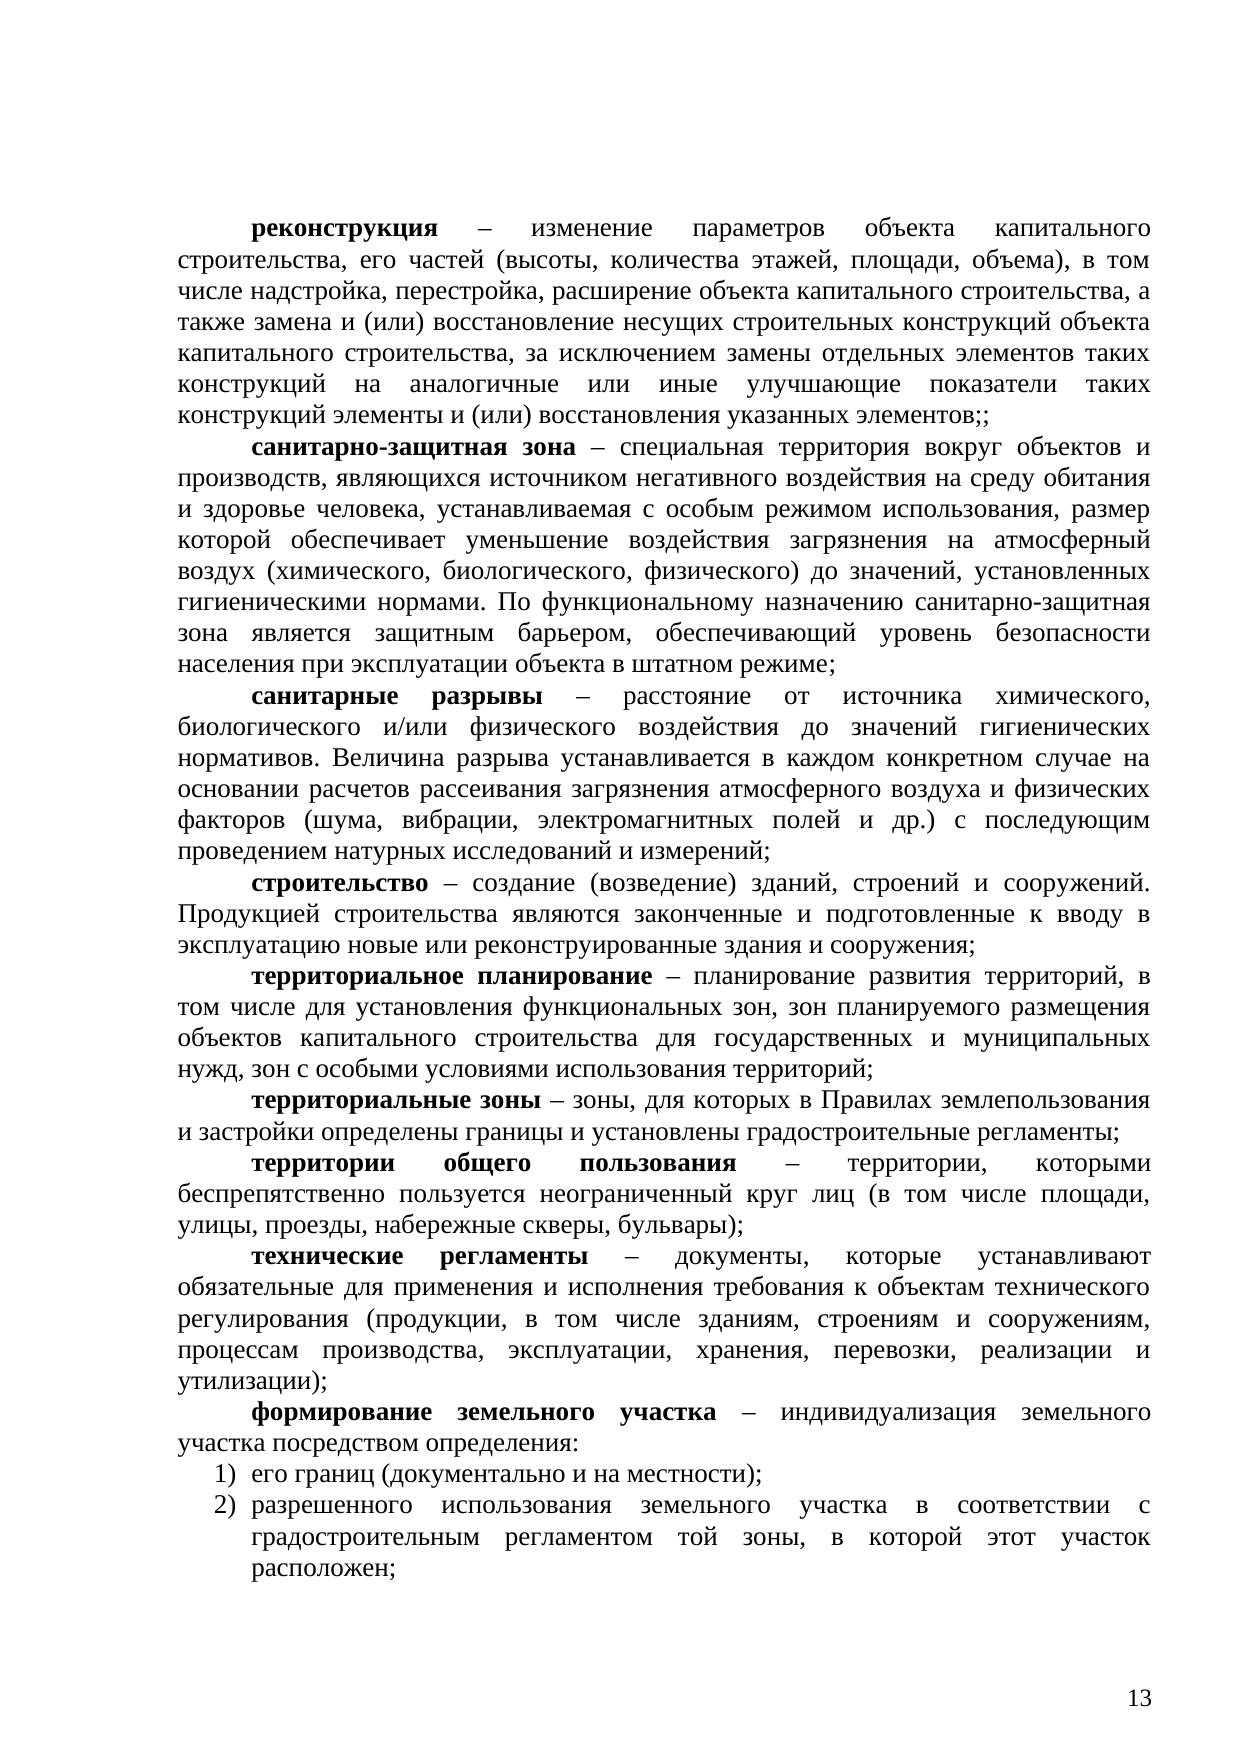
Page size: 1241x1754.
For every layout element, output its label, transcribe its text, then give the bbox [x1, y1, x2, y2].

list технические регламенты – документы, которые устанавливают обязательные для применения и исполнения требования к объектам технического регулирования (продукции, в том числе зданиям, строениям и сооружениям, процессам производства, эксплуатации, хранения, перевозки, реализации и утилизации); [177, 1239, 1152, 1395]
text территории общего пользования – территории, которыми беспрепятственно пользуется неограниченный круг лиц (в том числе площади, улицы, проезды, набережные скверы, бульвары); [177, 1146, 1152, 1239]
list разрешенного использования земельного участка в соответствии с градостроительным регламентом той зоны, в которой этот участок расположен; [213, 1488, 1152, 1582]
list его границ (документально и на местности); [213, 1457, 1152, 1488]
text санитарно-защитная зона – специальная территория вокруг объектов и производств, являющихся источником негативного воздействия на среду обитания и здоровье человека, устанавливаемая с особым режимом использования, размер которой обеспечивает уменьшение воздействия загрязнения на атмосферный воздух (химического, биологического, физического) до значений, установленных гигиеническими нормами. По функциональному назначению санитарно-защитная зона является защитным барьером, обеспечивающий уровень безопасности населения при эксплуатации объекта в штатном режиме; [177, 429, 1152, 679]
text территориальное планирование – планирование развития территорий, в том числе для установления функциональных зон, зон планируемого размещения объектов капитального строительства для государственных и муниципальных нужд, зон с особыми условиями использования территорий; [177, 959, 1152, 1084]
text санитарные разрывы – расстояние от источника химического, биологического и/или физического воздействия до значений гигиенических нормативов. Величина разрыва устанавливается в каждом конкретном случае на основании расчетов рассеивания загрязнения атмосферного воздуха и физических факторов (шума, вибрации, электромагнитных полей и др.) с последующим проведением натурных исследований и измерений; [177, 679, 1152, 866]
text формирование земельного участка – индивидуализация земельного участка посредством определения: [177, 1395, 1152, 1457]
text строительство – создание (возведение) зданий, строений и сооружений. Продукцией строительства являются законченные и подготовленные к вводу в эксплуатацию новые или реконструированные здания и сооружения; [177, 866, 1152, 959]
text реконструкция – изменение параметров объекта капитального строительства, его частей (высоты, количества этажей, площади, объема), в том числе надстройка, перестройка, расширение объекта капитального строительства, а также замена и (или) восстановление несущих строительных конструкций объекта капитального строительства, за исключением замены отдельных элементов таких конструкций на аналогичные или иные улучшающие показатели таких конструкций элементы и (или) восстановления указанных элементов;; [177, 212, 1152, 429]
text территориальные зоны – зоны, для которых в Правилах землепользования и застройки определены границы и установлены градостроительные регламенты; [177, 1084, 1152, 1146]
